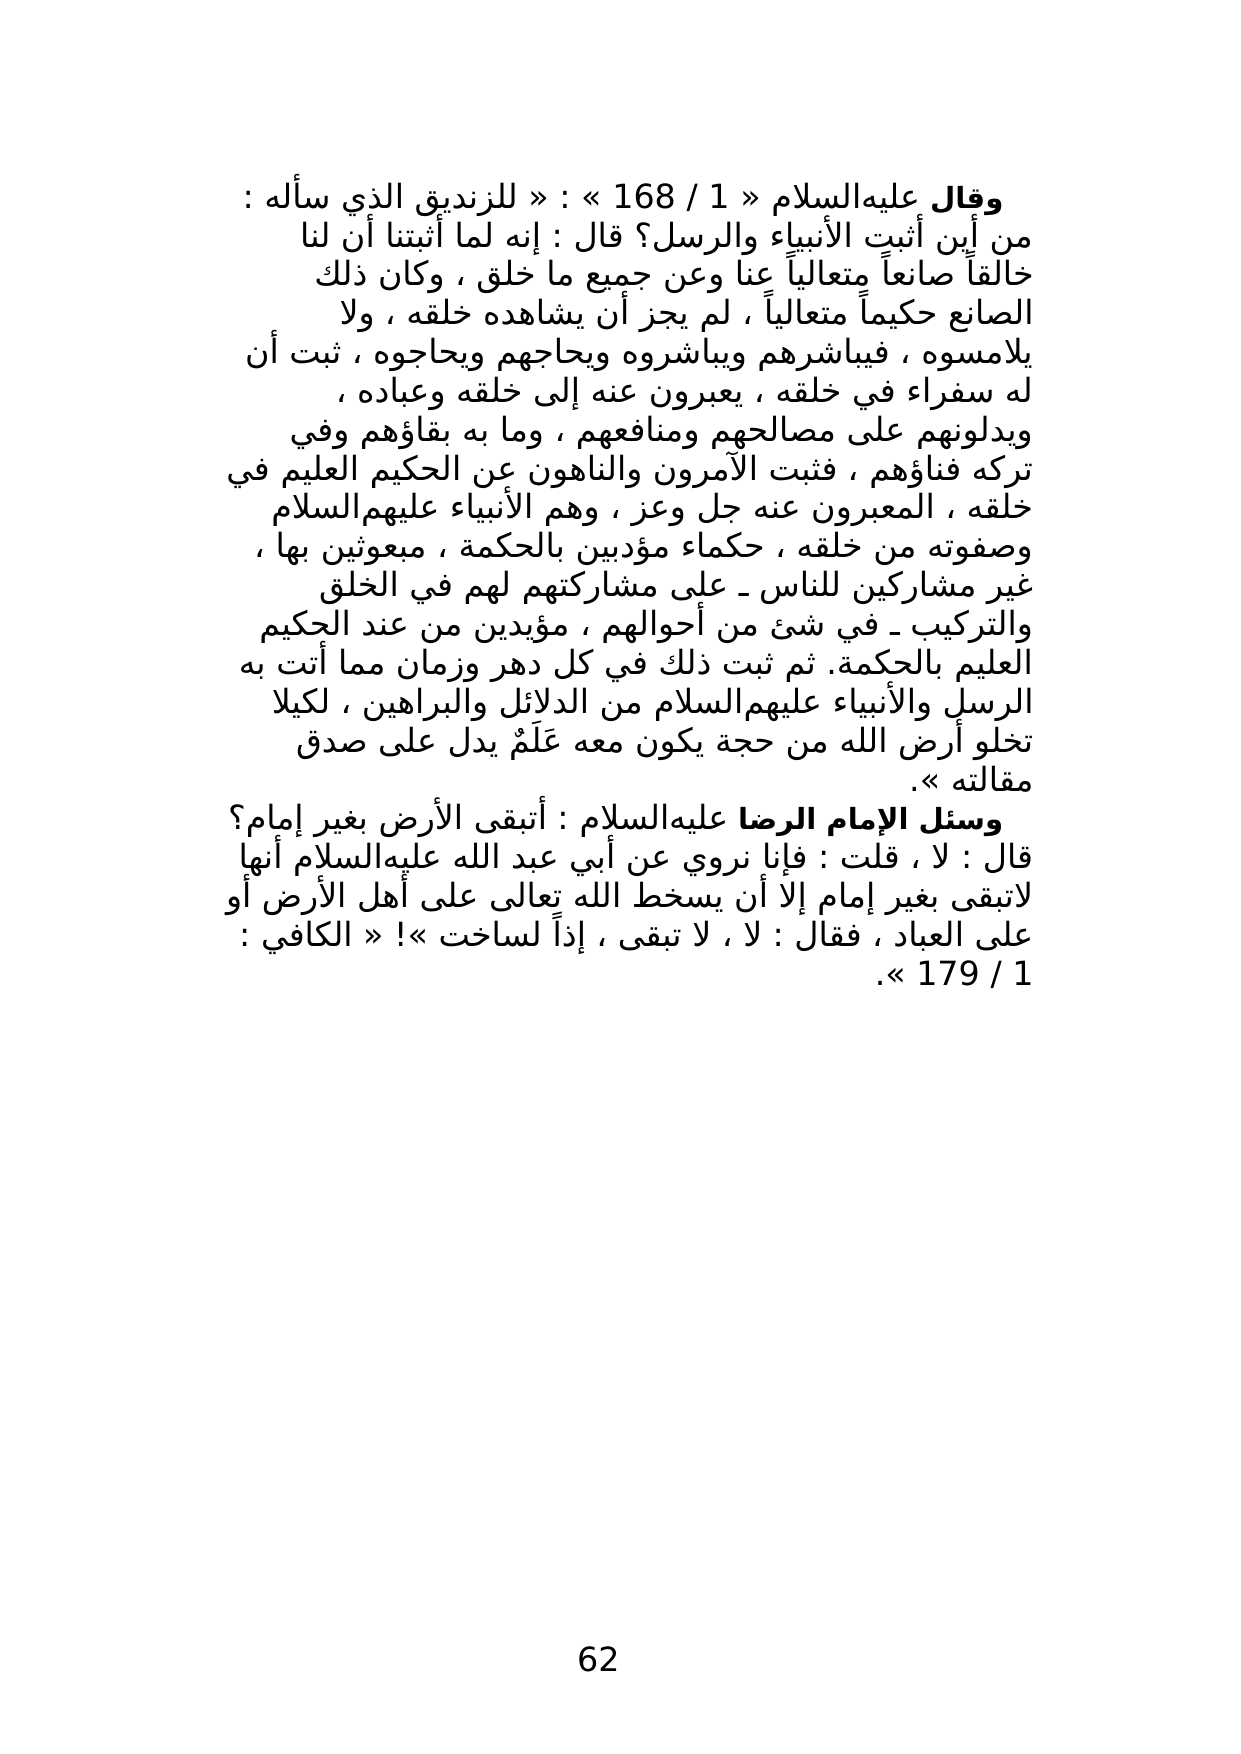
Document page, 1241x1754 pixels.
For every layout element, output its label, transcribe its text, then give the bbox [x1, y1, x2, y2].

text وقال عليه‌السلام « 1 / 168 » : « للزنديق الذي سأله : من أين أثبت الأنبياء والرسل؟ قال : إنه لما أثبتنا أن لنا خالقاً صانعاً متعالياً عنا وعن جميع ما خلق ، وكان ذلك الصانع حكيماً متعالياً ، لم يجز أن يشاهده خلقه ، ولا يلامسوه ، فيباشرهم ويباشروه ويحاجهم ويحاجوه ، ثبت أن له سفراء في خلقه ، يعبرون عنه إلى خلقه وعباده ، ويدلونهم على مصالحهم ومنافعهم ، وما به بقاؤهم وفي تركه فناؤهم ، فثبت الآمرون والناهون عن الحكيم العليم في خلقه ، المعبرون عنه جل وعز ، وهم الأنبياء عليهم‌السلام وصفوته من خلقه ، حكماء مؤدبين بالحكمة ، مبعوثين بها ، غير مشاركين للناس ـ على مشاركتهم لهم في الخلق والتركيب ـ في شئ من أحوالهم ، مؤيدين من عند الحكيم العليم بالحكمة. ثم ثبت ذلك في كل دهر وزمان مما أتت به الرسل والأنبياء عليهم‌السلام من الدلائل والبراهين ، لكيلا تخلو أرض الله من حجة يكون معه عَلَمٌ يدل على صدق مقالته ». [222, 177, 1033, 799]
text وسئل الإمام الرضا عليه‌السلام : أتبقى الأرض بغير إمام؟ قال : لا ، قلت : فإنا نروي عن أبي عبد الله عليه‌السلام أنها لاتبقى بغير إمام إلا أن يسخط الله تعالى على أهل الأرض أو على العباد ، فقال : لا ، لا تبقى ، إذاً لساخت »! « الكافي : 1 / 179 ». [222, 799, 1033, 993]
